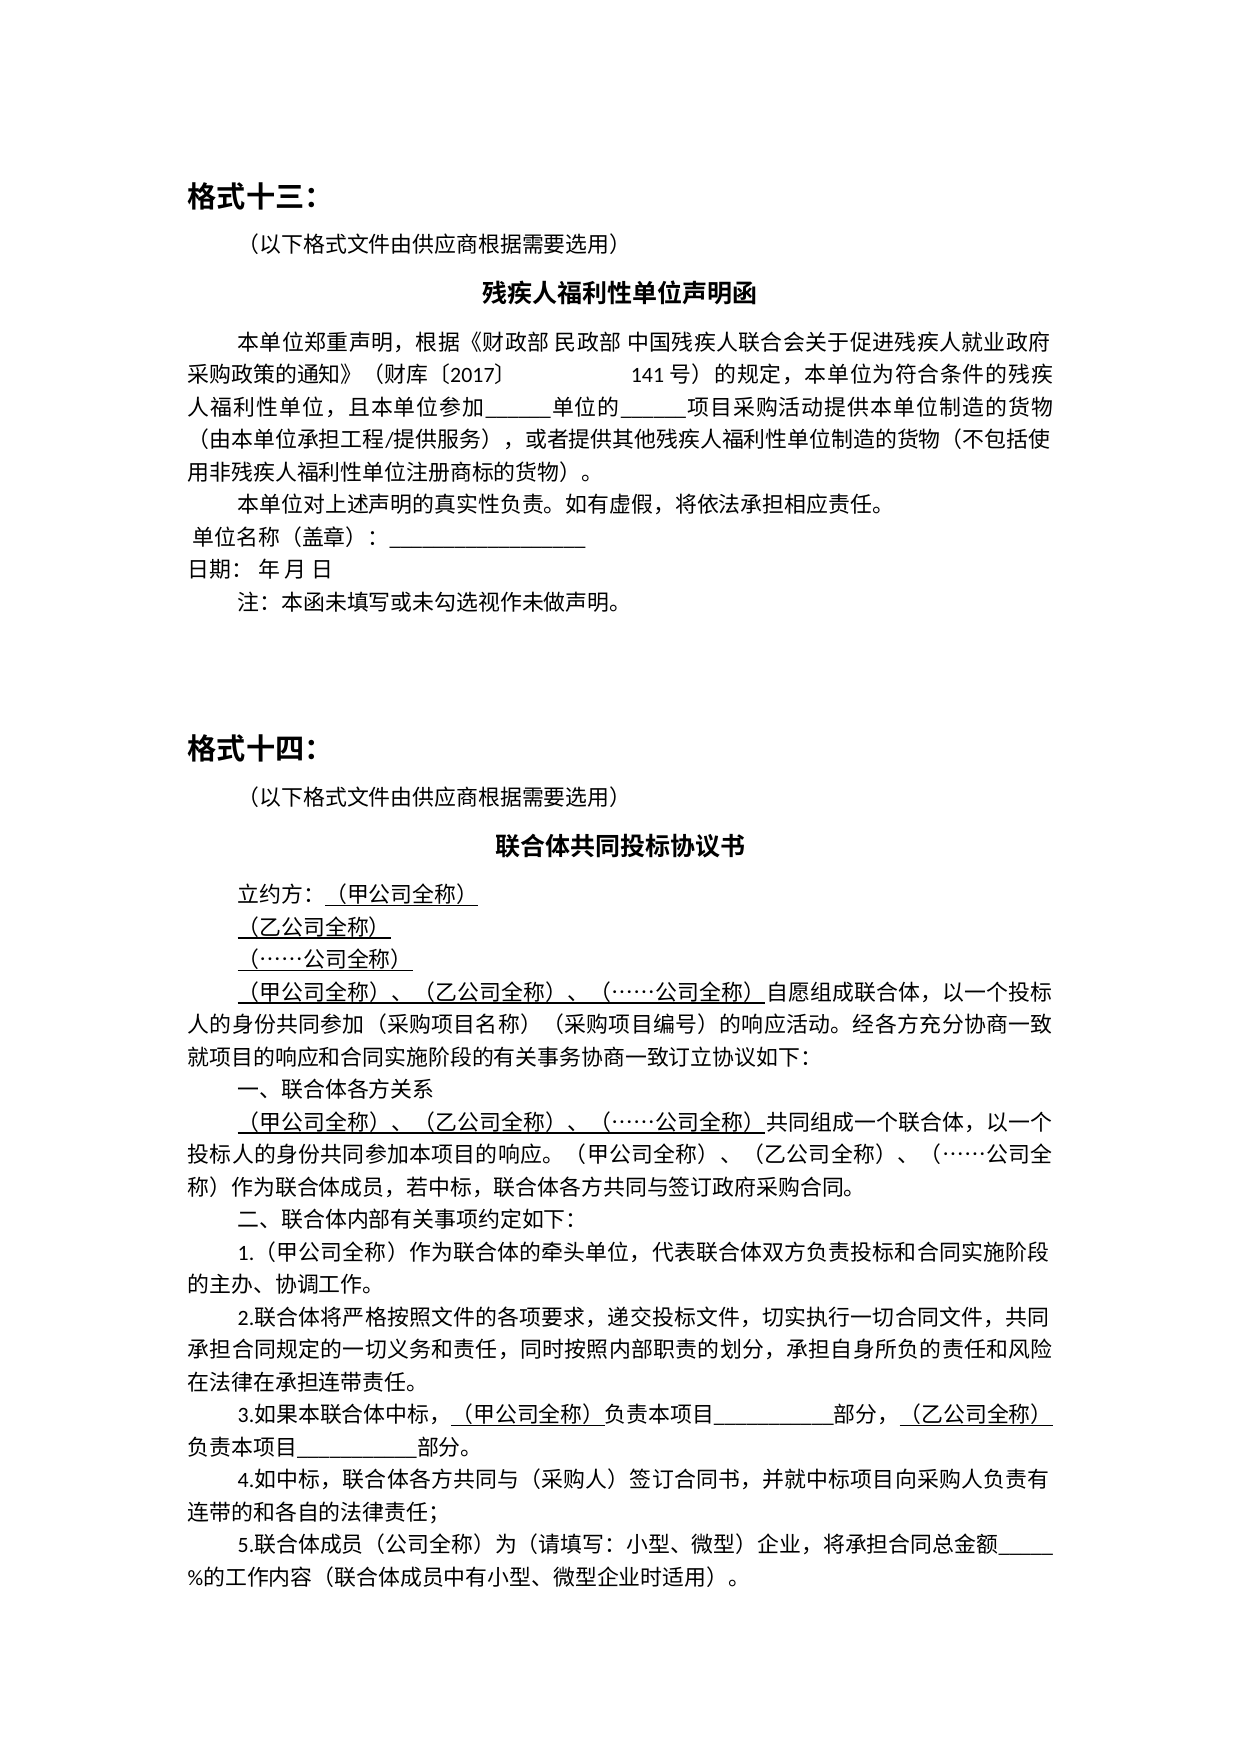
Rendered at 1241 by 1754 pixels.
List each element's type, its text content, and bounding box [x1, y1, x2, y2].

text 3.如果本联合体中标，（甲公司全称）负责本项目___________部分，（乙公司全称）负责本项目___________部分。 [187, 1397, 1053, 1462]
text 二、联合体内部有关事项约定如下： [187, 1202, 1053, 1234]
text 4.如中标，联合体各方共同与（采购人）签订合同书，并就中标项目向采购人负责有连带的和各自的法律责任； [187, 1462, 1053, 1527]
text 残疾人福利性单位声明函 [187, 259, 1053, 324]
text 联合体共同投标协议书 [187, 812, 1053, 877]
text 一、联合体各方关系 [187, 1072, 1053, 1104]
text （……公司全称） [187, 942, 1053, 974]
text （以下格式文件由供应商根据需要选用） [187, 779, 1053, 812]
text 本单位郑重声明，根据《财政部 民政部 中国残疾人联合会关于促进残疾人就业政府采购政策的通知》（财库〔2017〕 141号）的规定，本单位为符合条件的残疾人福利性单位，且本单位参加______单位的______项目采购活动提供本单位制造的货物（由本单位承担工程/提供服务），或者提供其他残疾人福利性单位制造的货物（不包括使用非残疾人福利性单位注册商标的货物）。 [187, 324, 1053, 487]
text 格式十三： [187, 162, 1053, 227]
text （以下格式文件由供应商根据需要选用） [187, 227, 1053, 259]
text （甲公司全称）、（乙公司全称）、（……公司全称）自愿组成联合体，以一个投标人的身份共同参加（采购项目名称）（采购项目编号）的响应活动。经各方充分协商一致，就项目的响应和合同实施阶段的有关事务协商一致订立协议如下： [187, 974, 1053, 1072]
text 日期： 年 月 日 [187, 552, 1053, 584]
text 注：本函未填写或未勾选视作未做声明。 [187, 584, 1053, 617]
text 本单位对上述声明的真实性负责。如有虚假，将依法承担相应责任。 [187, 487, 1053, 519]
text 1.（甲公司全称）作为联合体的牵头单位，代表联合体双方负责投标和合同实施阶段的主办、协调工作。 [187, 1234, 1053, 1299]
text （乙公司全称） [187, 909, 1053, 942]
text 单位名称（盖章）：__________________ [187, 519, 1053, 552]
text 格式十四： [187, 714, 1053, 779]
text 立约方：（甲公司全称） [187, 877, 1053, 909]
text 2.联合体将严格按照文件的各项要求，递交投标文件，切实执行一切合同文件，共同承担合同规定的一切义务和责任，同时按照内部职责的划分，承担自身所负的责任和风险，在法律在承担连带责任。 [187, 1299, 1053, 1397]
text （甲公司全称）、（乙公司全称）、（……公司全称）共同组成一个联合体，以一个投标人的身份共同参加本项目的响应。（甲公司全称）、（乙公司全称）、（……公司全称）作为联合体成员，若中标，联合体各方共同与签订政府采购合同。 [187, 1104, 1053, 1202]
text 5.联合体成员（公司全称）为（请填写：小型、微型）企业，将承担合同总金额_____%的工作内容（联合体成员中有小型、微型企业时适用）。 [187, 1527, 1053, 1592]
